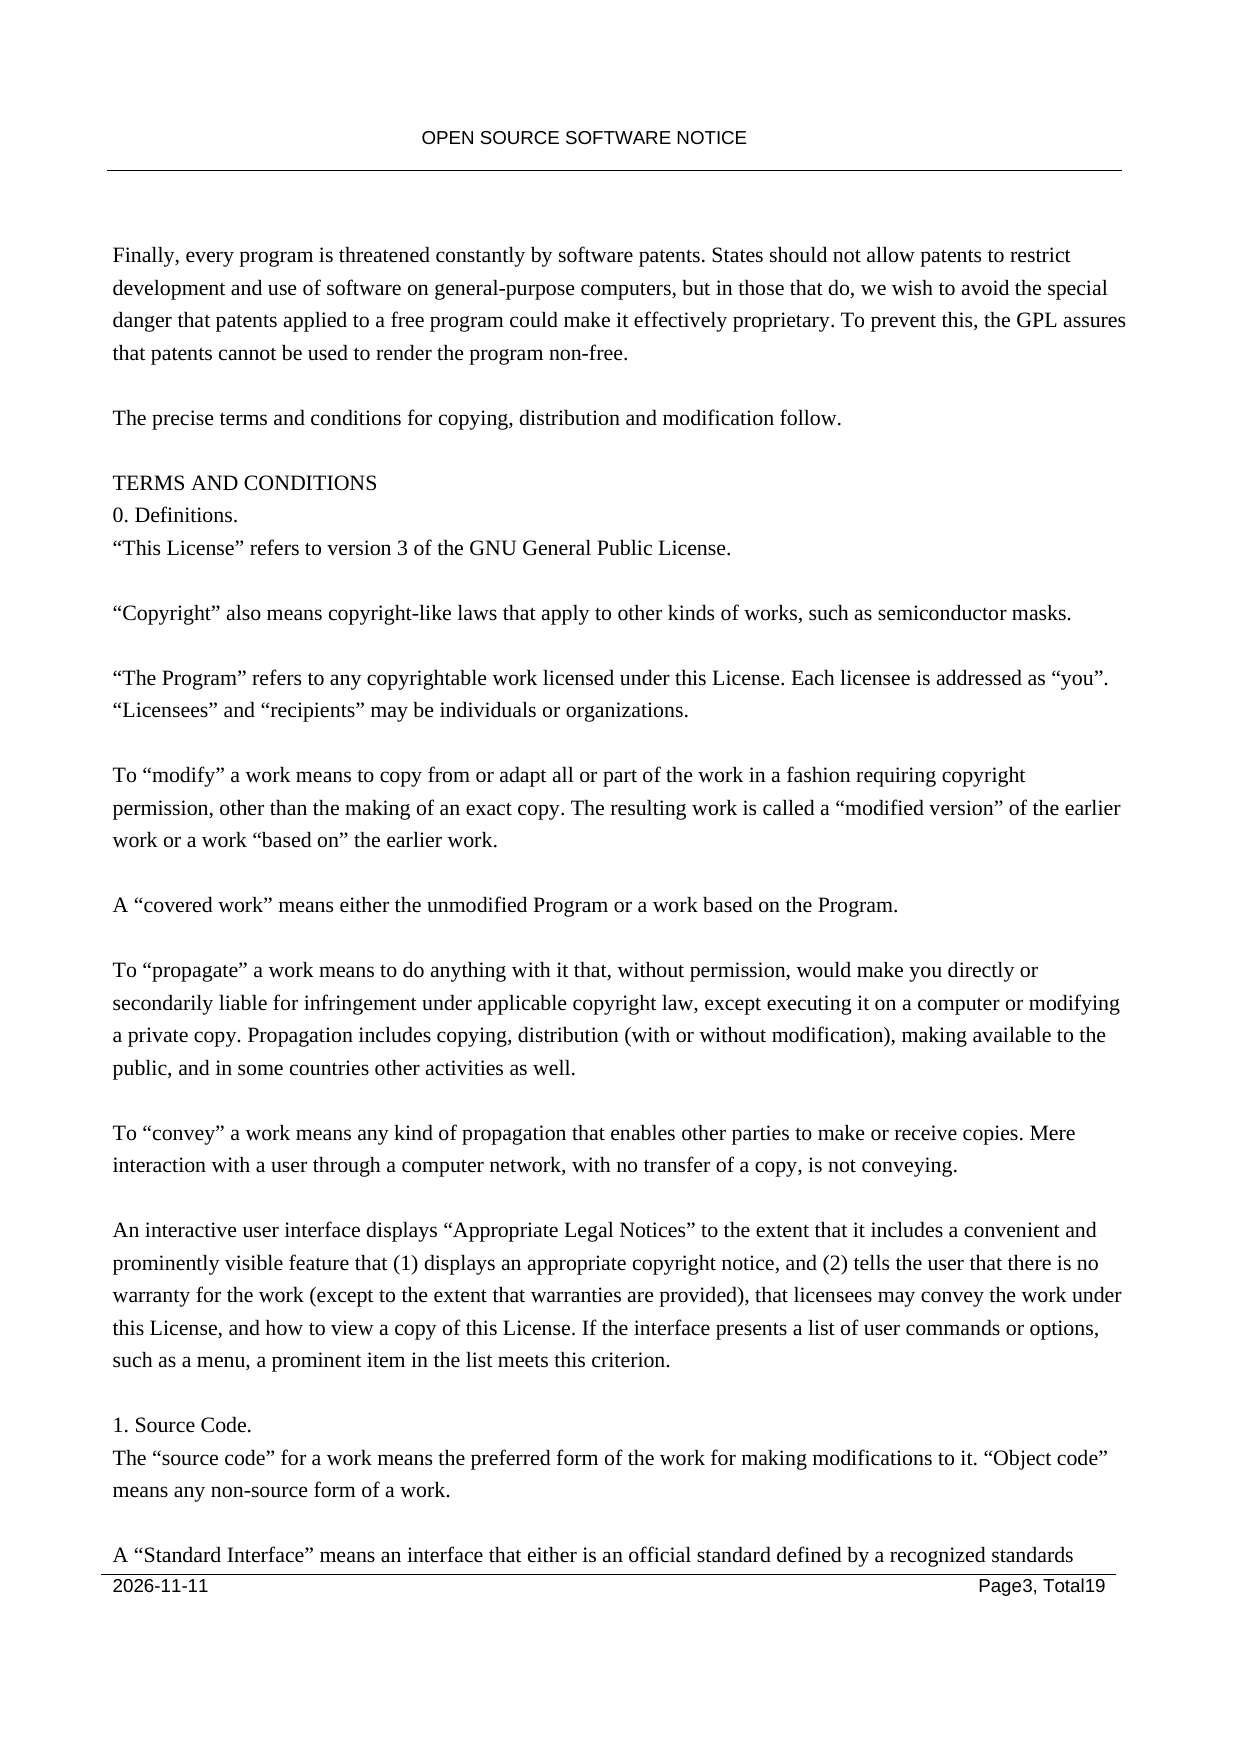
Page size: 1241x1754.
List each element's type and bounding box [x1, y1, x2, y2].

text [112, 206, 1128, 1571]
